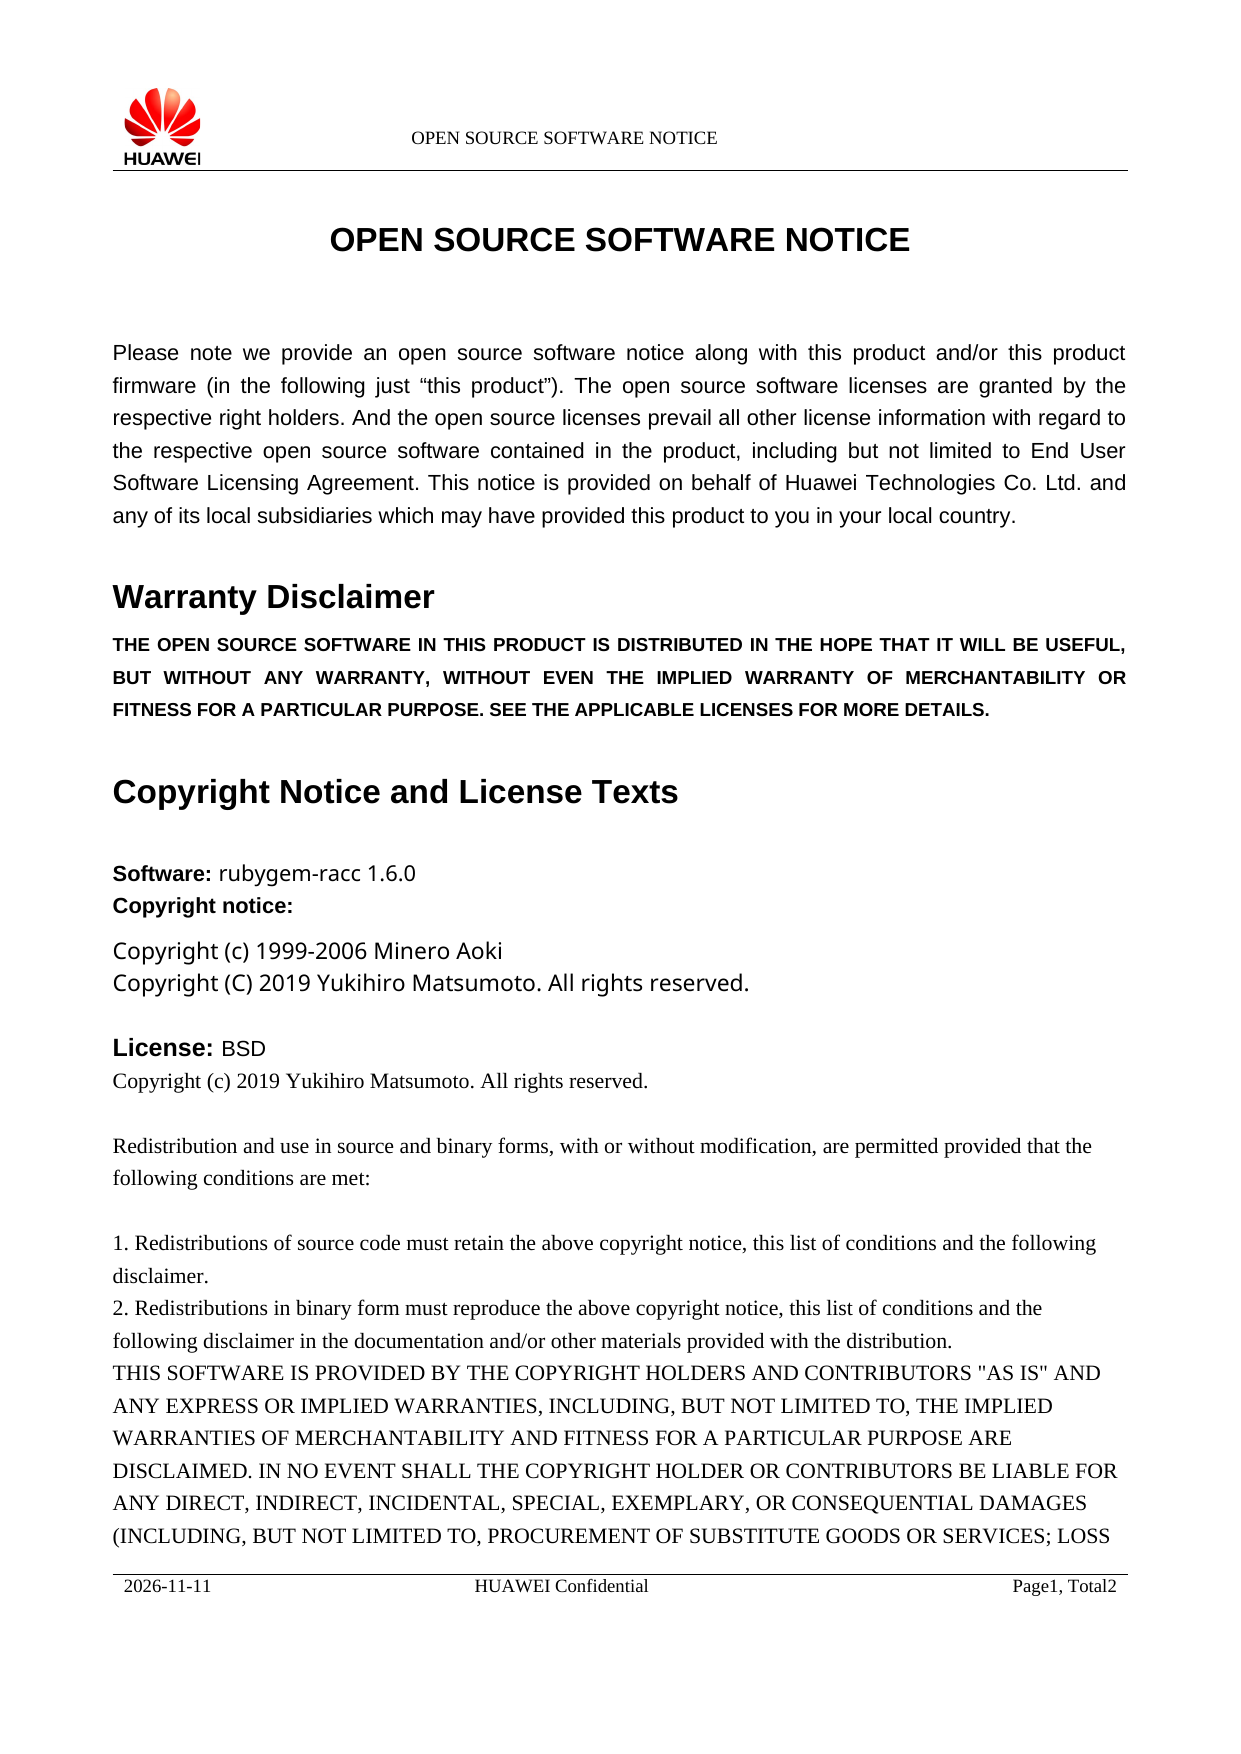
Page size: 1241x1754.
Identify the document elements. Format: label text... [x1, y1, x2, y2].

text Copyright (c) 2019 Yukihiro Matsumoto. All rights reserved. [112, 1064, 1128, 1096]
text Warranty Disclaimer [112, 564, 1128, 629]
text License: BSD [112, 1031, 1128, 1064]
picture [124, 88, 201, 165]
title Software: rubygem-racc 1.6.0 [112, 856, 1128, 889]
text 2. Redistributions in binary form must reproduce the above copyright notice, this list of conditions and the following disclaimer in the documentation and/or other materials provided with the distribution. [112, 1291, 1128, 1356]
text Please note we provide an open source software notice along with this product and/or this product firmware (in the following just “this product”). The open source software licenses are granted by the respective right holders. And the open source licenses prevail all other license information with regard to the respective open source software contained in the product, including but not limited to End User Software Licensing Agreement. This notice is provided on behalf of Huawei Technologies Co. Ltd. and any of its local subsidiaries which may have provided this product to you in your local country. [112, 336, 1128, 531]
text Copyright Notice and License Texts [112, 759, 1128, 824]
text 1. Redistributions of source code must retain the above copyright notice, this list of conditions and the following disclaimer. [112, 1226, 1128, 1291]
text Redistribution and use in source and binary forms, with or without modification, are permitted provided that the following conditions are met: [112, 1129, 1128, 1194]
text Copyright notice: [112, 889, 1128, 921]
text OPEN SOURCE SOFTWARE NOTICE [112, 206, 1128, 271]
text The open source software in this product is distributed in the hope that it will be useful, but WITHOUT ANY WARRANTY, without even the implied warranty of MERCHANTABILITY or FITNESS FOR A PARTICULAR PURPOSE. See the applicable licenses for more details. [112, 629, 1128, 726]
text Copyright (c) 1999-2006 Minero Aoki Copyright (C) 2019 Yukihiro Matsumoto. All rights reserved. [112, 934, 1128, 1031]
